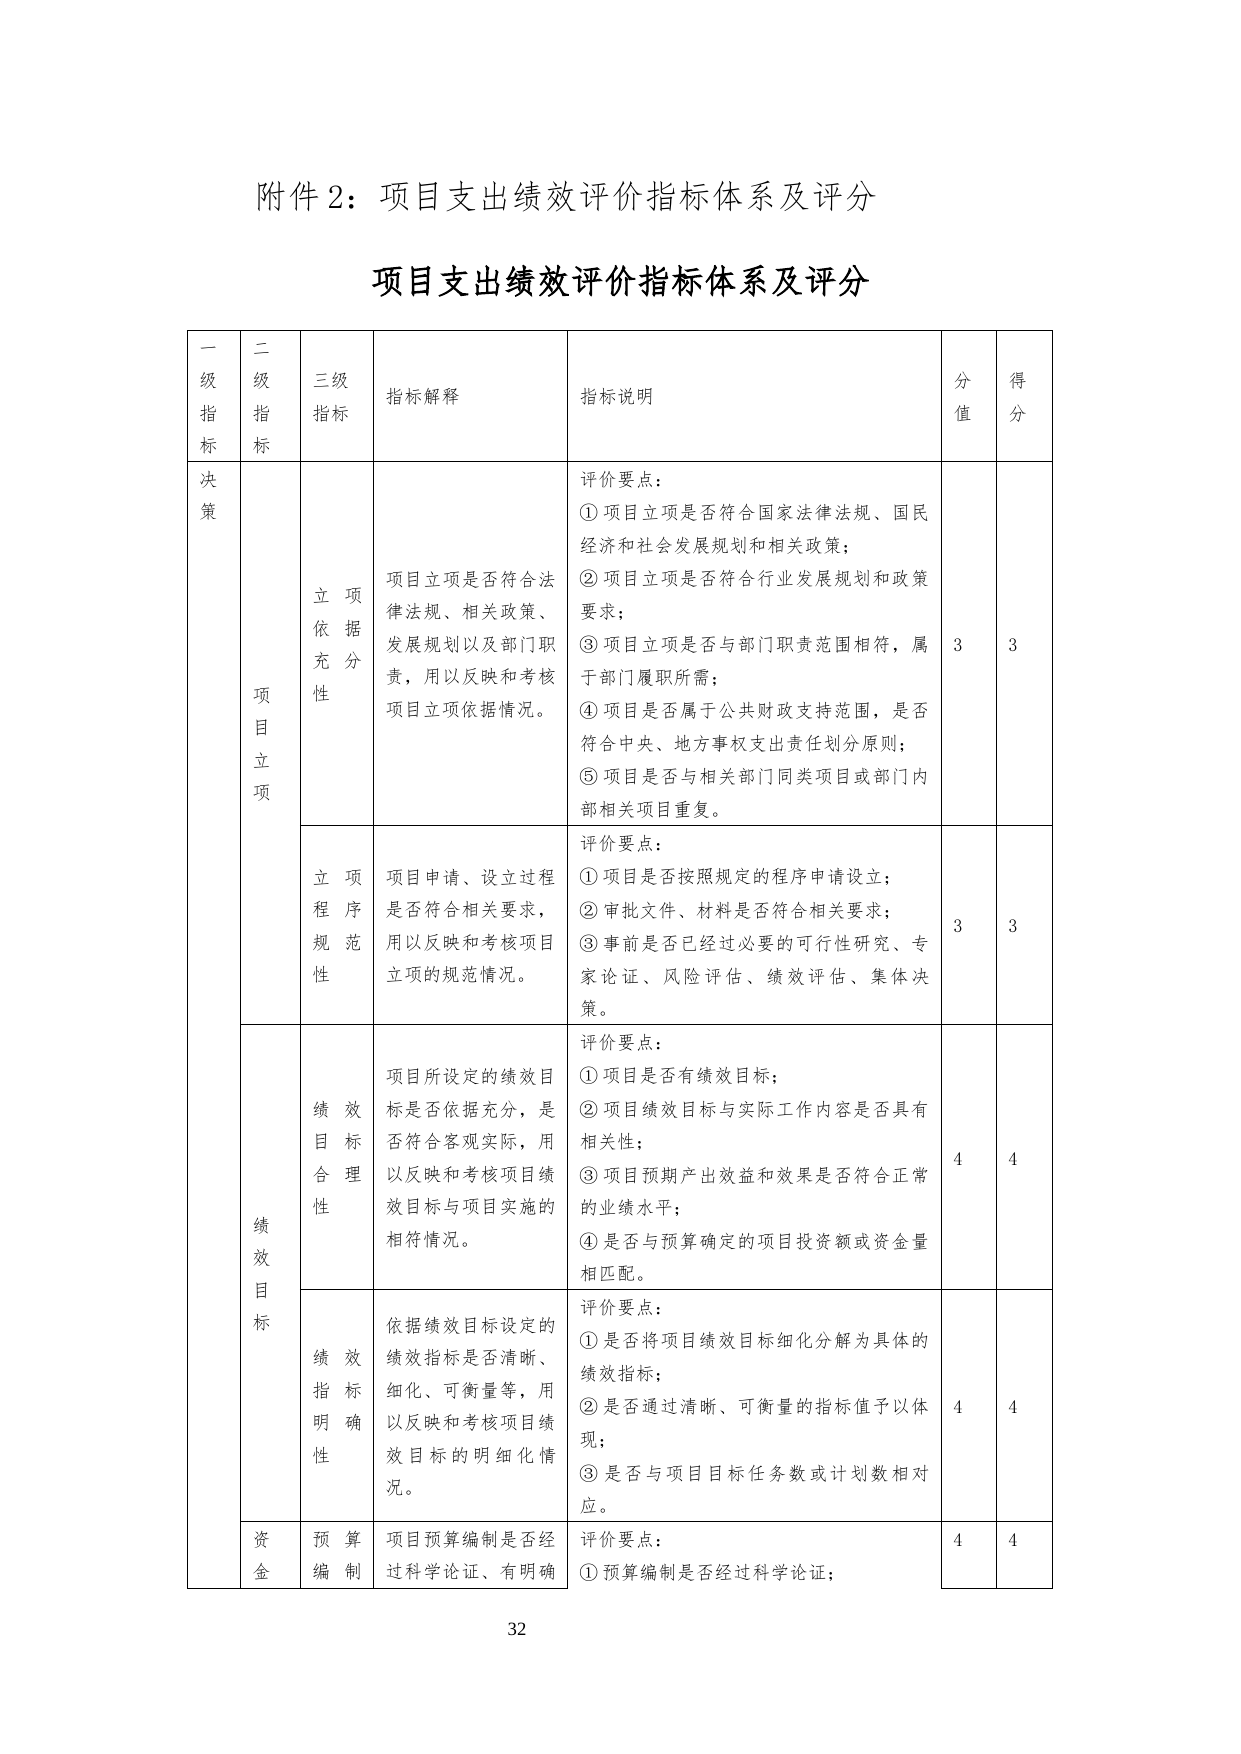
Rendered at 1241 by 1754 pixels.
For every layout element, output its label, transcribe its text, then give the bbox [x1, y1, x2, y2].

table_cell 3 [997, 462, 1052, 825]
table_cell ③事前是否已经过必要的可行性研究、专家论证、风险评估、绩效评估、集体决策。 [568, 925, 941, 1024]
table_header 分值 [942, 331, 996, 461]
table_header 三级 指标 [301, 331, 373, 461]
table_cell 绩效指标明确性 [301, 1290, 373, 1521]
table_cell 4 [997, 1522, 1052, 1588]
table_cell 资金投入 [241, 1522, 300, 1588]
table_header 指标说明 [568, 331, 941, 461]
table_cell 3 [942, 826, 996, 1024]
table_cell 3 [942, 462, 996, 825]
table_header 得分 [997, 331, 1052, 461]
table_cell ③项目立项是否与部门职责范围相符，属于部门履职所需； [568, 627, 941, 693]
table_cell ③是否与项目目标任务数或计划数相对应。 [568, 1455, 941, 1521]
text 项目支出绩效评价指标体系及评分 [187, 246, 1053, 311]
table_cell ①项目立项是否符合国家法律法规、国民经济和社会发展规划和相关政策； [568, 495, 941, 561]
table_cell 预算编制科学性 [301, 1522, 373, 1588]
table_cell ①项目是否有绩效目标； [568, 1058, 941, 1091]
table_cell ⑤项目是否与相关部门同类项目或部门内部相关项目重复。 [568, 759, 941, 825]
table_cell ①项目是否按照规定的程序申请设立； [568, 858, 941, 892]
table_cell 4 [942, 1522, 996, 1588]
table_cell ②项目立项是否符合行业发展规划和政策要求； [568, 561, 941, 627]
table_cell 项目立项 [241, 462, 300, 1024]
table_cell ②审批文件、材料是否符合相关要求； [568, 892, 941, 925]
table_cell 评价要点： [568, 1290, 941, 1323]
table_cell 3 [997, 826, 1052, 1024]
table_header 指标解释 [374, 331, 567, 461]
table_cell 4 [997, 1025, 1052, 1289]
table_header 二级指标 [241, 331, 300, 461]
table_cell 绩效目标 [241, 1025, 300, 1521]
table_cell ④是否与预算确定的项目投资额或资金量相匹配。 [568, 1223, 941, 1289]
table_cell 绩效目标合理性 [301, 1025, 373, 1289]
table_cell 评价要点： [568, 1522, 941, 1554]
table_cell ②项目绩效目标与实际工作内容是否具有相关性； [568, 1091, 941, 1157]
table_cell 评价要点： [568, 826, 941, 858]
table_cell 项目立项是否符合法律法规、相关政策、发展规划以及部门职责，用以反映和考核项目立项依据情况。 [374, 462, 567, 825]
table_cell ③项目预期产出效益和效果是否符合正常的业绩水平； [568, 1157, 941, 1223]
table_cell 项目所设定的绩效目标是否依据充分，是否符合客观实际，用以反映和考核项目绩效目标与项目实施的相符情况。 [374, 1025, 567, 1289]
subtitle 附件2：项目支出绩效评价指标体系及评分 [187, 162, 1053, 227]
table_cell ②是否通过清晰、可衡量的指标值予以体现； [568, 1389, 941, 1455]
table_cell 评价要点： [568, 1025, 941, 1057]
table_cell ①预算编制是否经过科学论证； [568, 1554, 941, 1588]
table_cell 评价要点： [568, 462, 941, 494]
table_cell 决策 [188, 462, 240, 1588]
table_cell 4 [997, 1290, 1052, 1521]
table_cell 4 [942, 1290, 996, 1521]
table_header 一级 指标 [188, 331, 240, 461]
table_cell 项目预算编制是否经过科学论证、有明确标准，资金额度与年度目标是否相适应，用以反映和考核项目预算编制的科学性、合理性情况。 [374, 1522, 567, 1588]
table_cell ①是否将项目绩效目标细化分解为具体的绩效指标； [568, 1323, 941, 1389]
table_cell 项目申请、设立过程是否符合相关要求，用以反映和考核项目立项的规范情况。 [374, 826, 567, 1024]
table_cell 4 [942, 1025, 996, 1289]
table_cell 立项依据充分性 [301, 462, 373, 825]
table_cell 依据绩效目标设定的绩效指标是否清晰、细化、可衡量等，用以反映和考核项目绩效目标的明细化情况。 [374, 1290, 567, 1521]
table_cell ④项目是否属于公共财政支持范围，是否符合中央、地方事权支出责任划分原则； [568, 693, 941, 759]
table_cell 立项程序规范性 [301, 826, 373, 1024]
